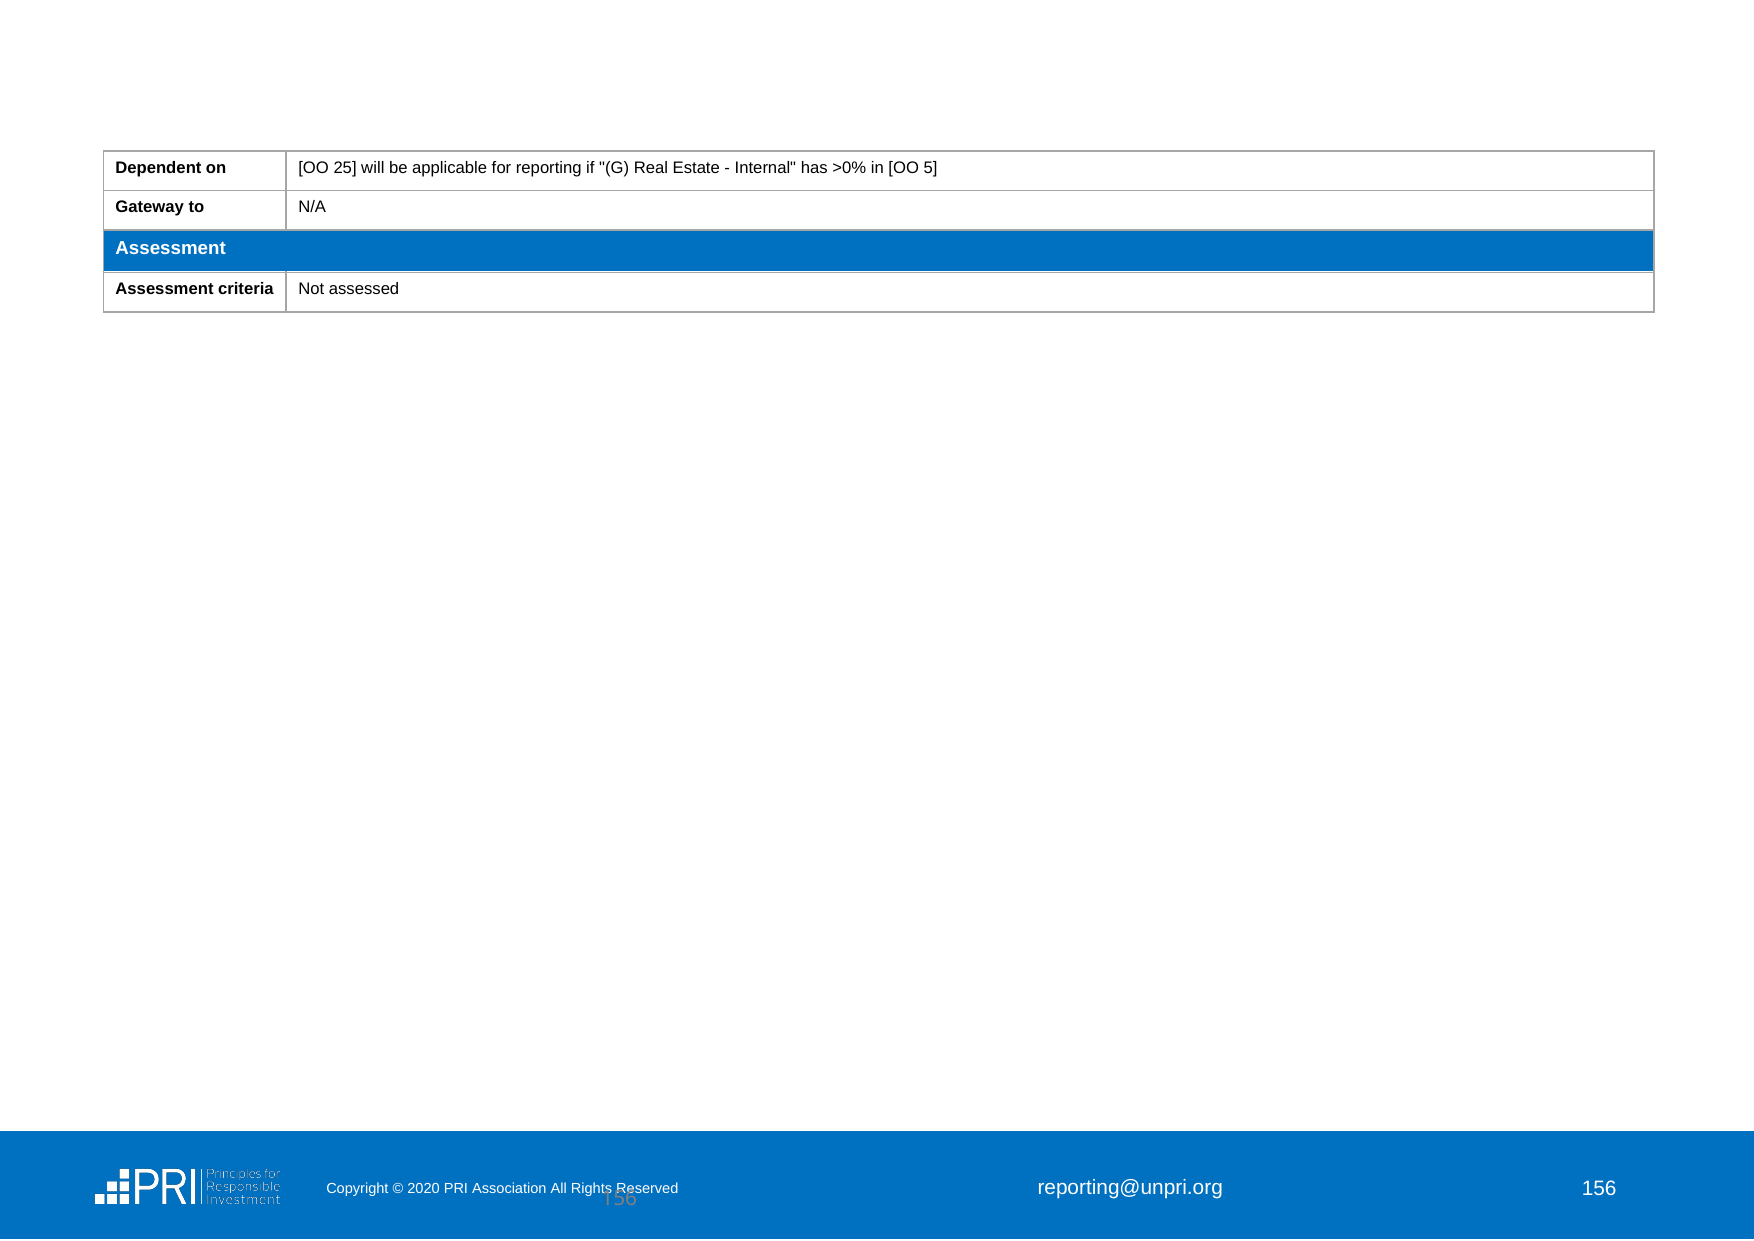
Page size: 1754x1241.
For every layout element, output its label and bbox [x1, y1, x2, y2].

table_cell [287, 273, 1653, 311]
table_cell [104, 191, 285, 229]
picture [92, 1166, 282, 1207]
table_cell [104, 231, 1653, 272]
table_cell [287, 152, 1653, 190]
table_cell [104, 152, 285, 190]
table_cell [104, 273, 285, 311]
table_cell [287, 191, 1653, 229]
